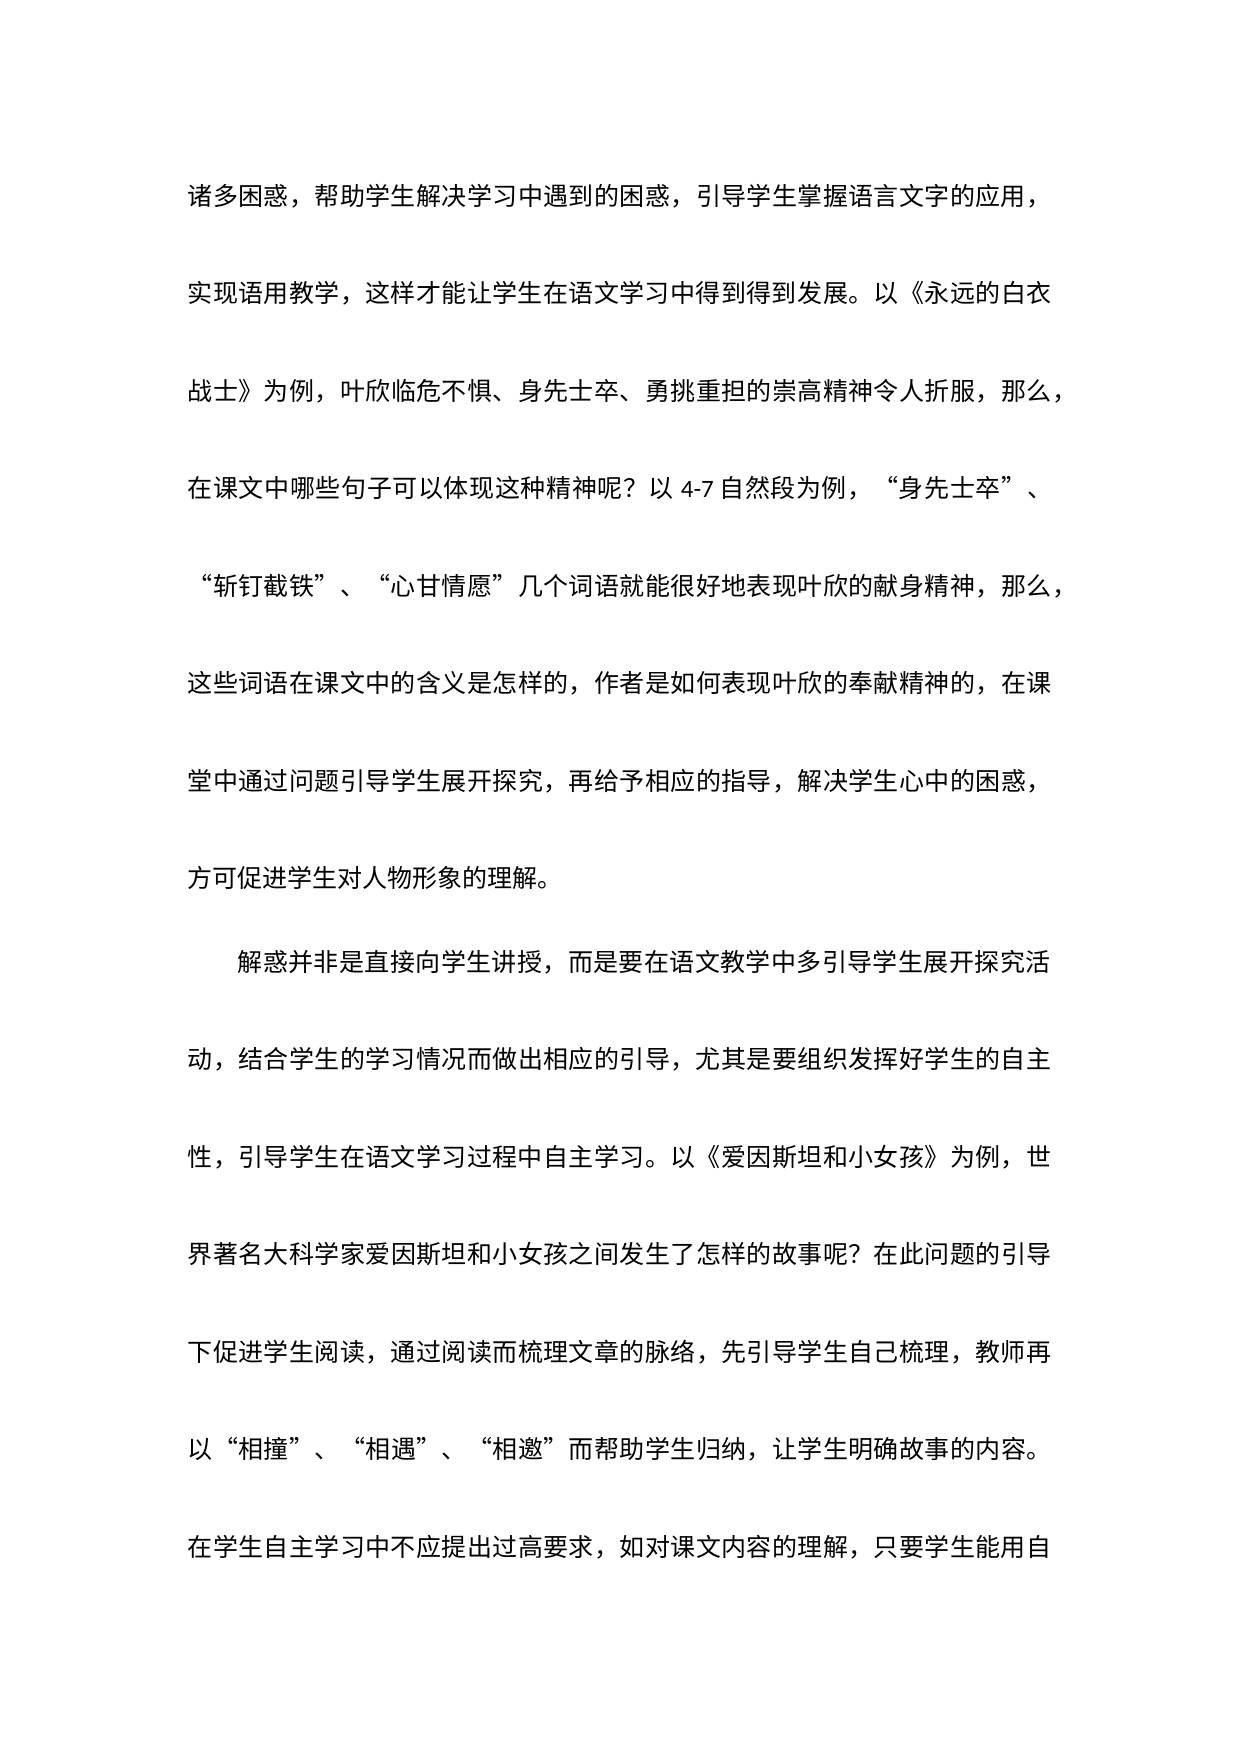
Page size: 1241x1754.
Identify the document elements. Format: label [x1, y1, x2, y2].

text [187, 162, 1053, 909]
text [187, 928, 1053, 1578]
